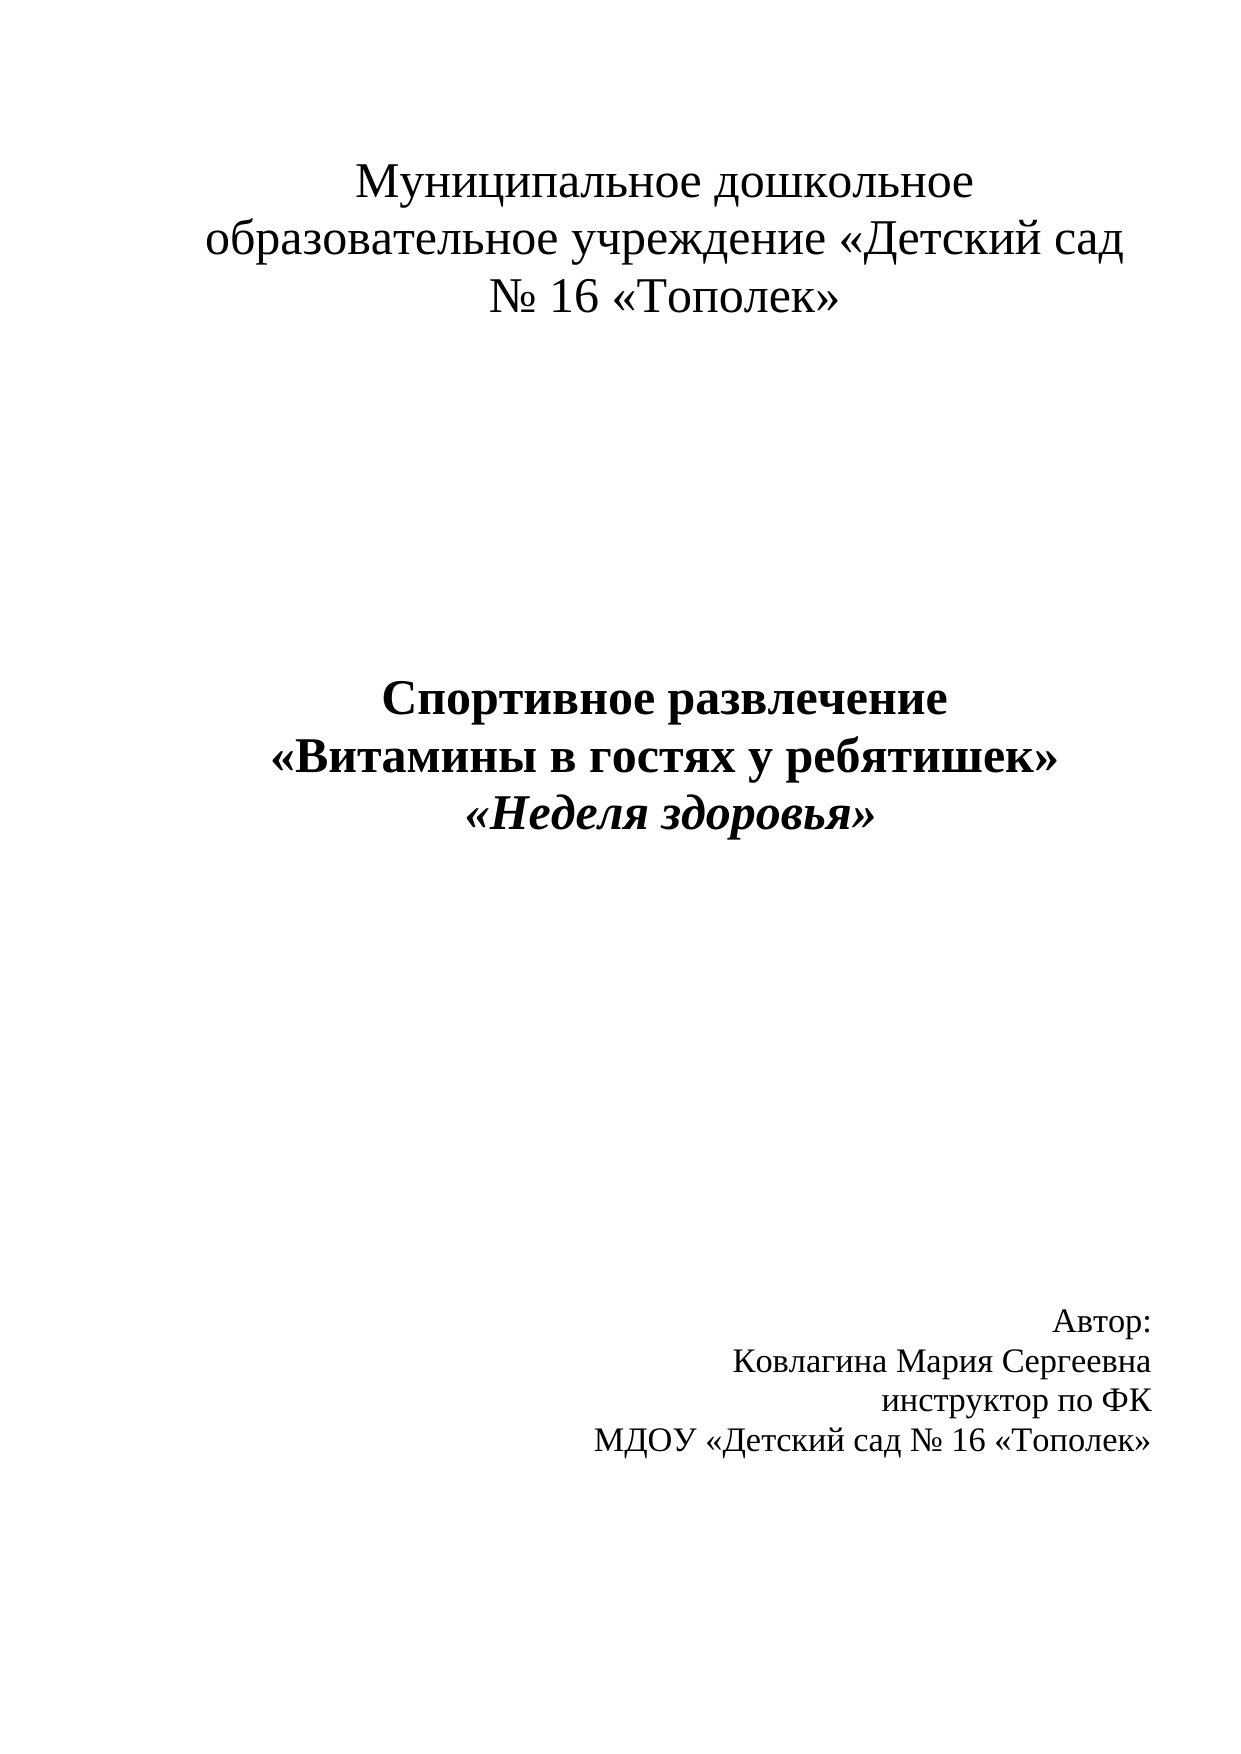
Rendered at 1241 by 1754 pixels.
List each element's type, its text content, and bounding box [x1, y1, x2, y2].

text Спортивное развлечение [177, 668, 1152, 726]
text Ковлагина Мария Сергеевна [177, 1340, 1152, 1379]
text Автор: [177, 1301, 1152, 1340]
text «Неделя здоровья» [177, 783, 1152, 841]
text «Витамины в гостях у ребятишек» [177, 726, 1152, 783]
text Муниципальное дошкольное образовательное учреждение «Детский сад № 16 «Тополек» [177, 151, 1152, 323]
text инструктор по ФК [177, 1379, 1152, 1419]
text МДОУ «Детский сад № 16 «Тополек» [177, 1419, 1152, 1458]
